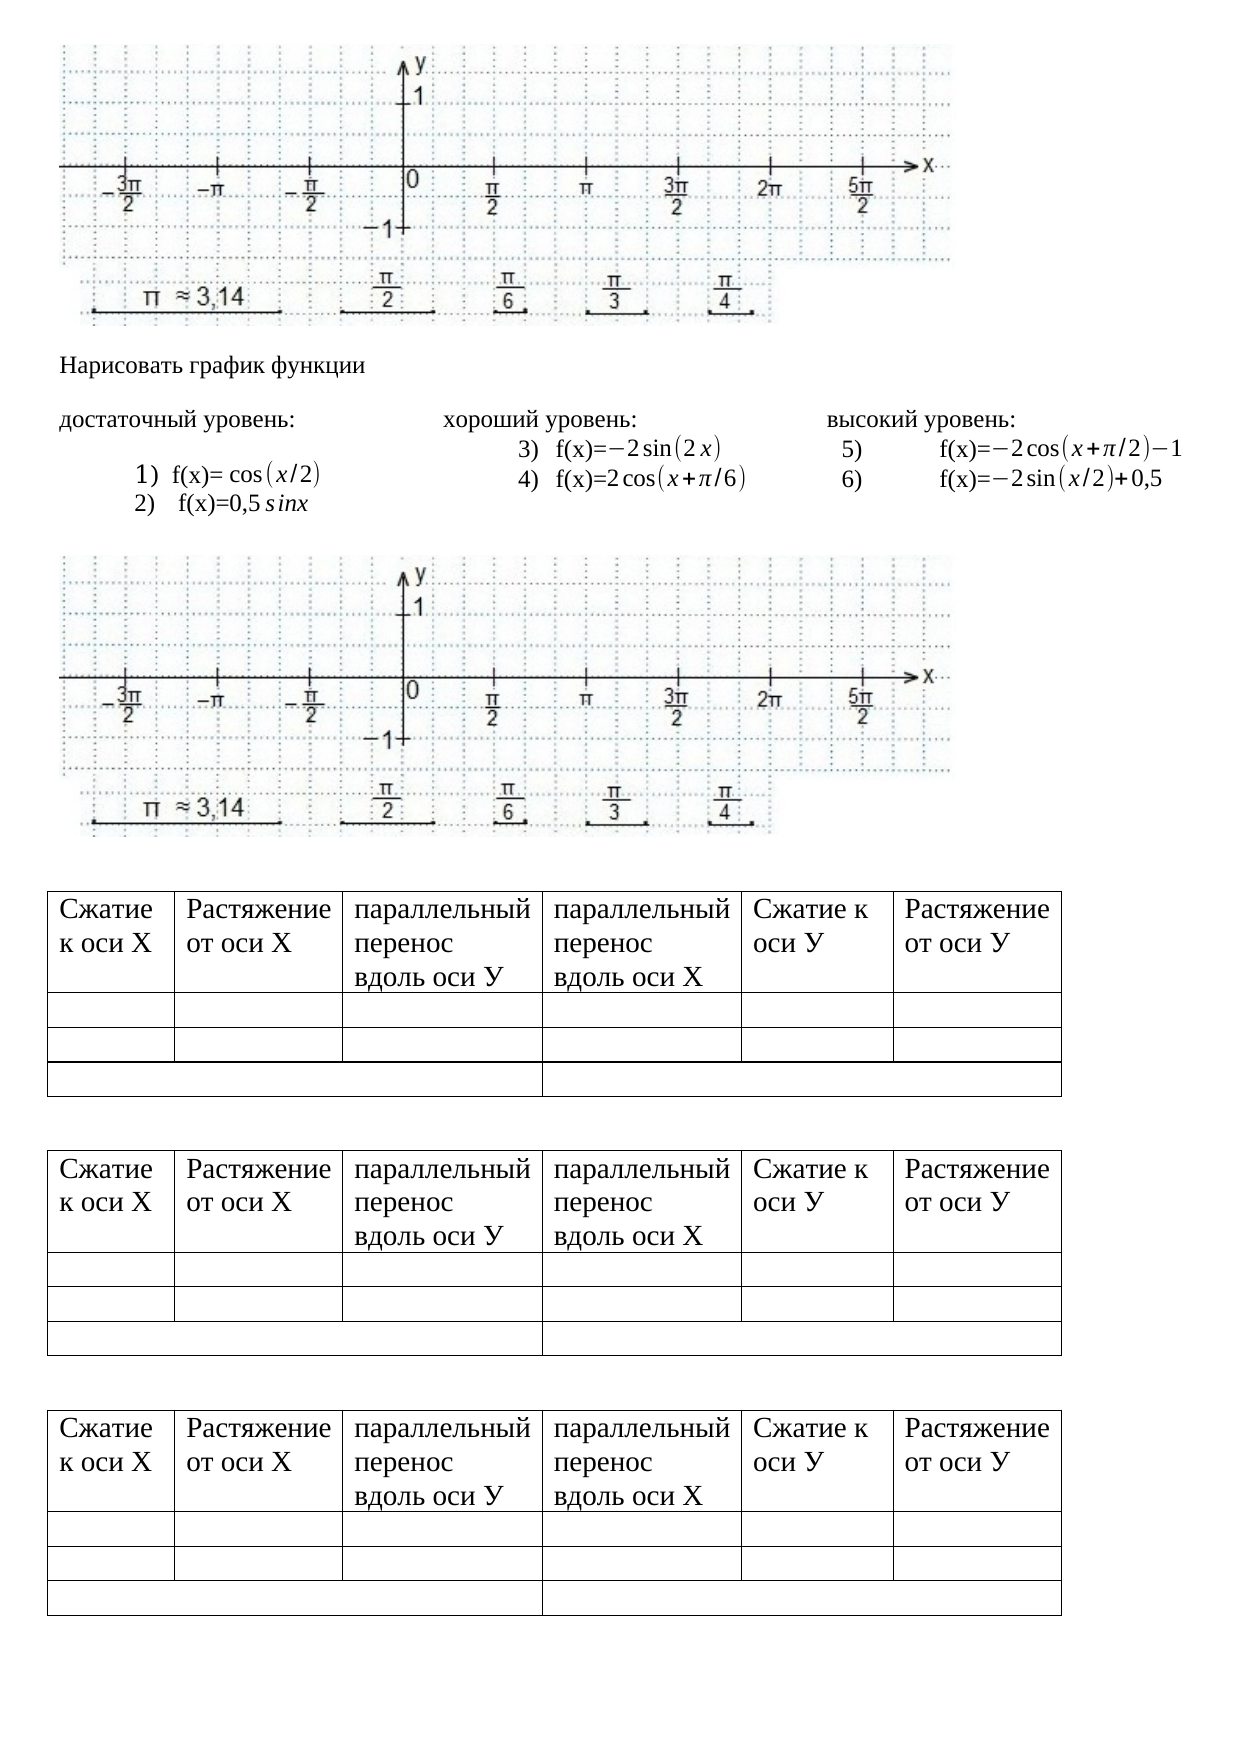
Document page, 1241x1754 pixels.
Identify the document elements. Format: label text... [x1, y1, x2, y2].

picture [59, 44, 956, 326]
table_cell [543, 1063, 1061, 1096]
table_header Растяжение от оси Х [175, 1411, 342, 1511]
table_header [343, 1411, 542, 1511]
table_cell [175, 1253, 342, 1286]
table_cell [48, 1028, 174, 1061]
table_cell [543, 1322, 1061, 1355]
table_header Растяжение от оси Х [175, 892, 342, 992]
table_cell [175, 993, 342, 1027]
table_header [543, 1411, 741, 1511]
list f(x)= [518, 433, 812, 463]
table_cell [175, 1512, 342, 1546]
table_header Сжатие к оси У [742, 1411, 893, 1511]
table_cell [894, 1028, 1061, 1061]
list f(x)= [134, 488, 428, 517]
table_cell [48, 1581, 542, 1615]
table_header Сжатие к оси Х [48, 1411, 174, 1511]
table_cell [742, 1512, 893, 1546]
table_cell [48, 1547, 174, 1580]
table_cell [343, 993, 542, 1027]
table_cell [894, 1547, 1061, 1580]
table_cell [175, 1028, 342, 1061]
table_cell [48, 1322, 542, 1355]
table_header параллельный перенос вдоль оси Х [543, 892, 741, 992]
table_header параллельный перенос вдоль оси Х [543, 1151, 741, 1252]
table_cell [343, 1547, 542, 1580]
table_cell [343, 1287, 542, 1321]
table_cell [742, 1028, 893, 1061]
table_cell [894, 1253, 1061, 1286]
table_cell [543, 1028, 741, 1061]
table_header Растяжение от оси У [894, 892, 1061, 992]
table_cell [48, 1063, 542, 1096]
table_cell [543, 1287, 741, 1321]
table_cell [543, 1547, 741, 1580]
table_cell [742, 1253, 893, 1286]
list высокий уровень: [827, 404, 1196, 433]
picture [59, 555, 956, 837]
table_header Сжатие к оси Х [48, 1151, 174, 1252]
table_cell [48, 993, 174, 1027]
text Нарисовать график функции [59, 351, 1196, 379]
table_cell [543, 1512, 741, 1546]
table_cell [543, 1581, 1061, 1615]
table_header Растяжение от оси Х [175, 1151, 342, 1252]
text достаточный уровень: [59, 404, 428, 433]
table_cell [343, 1512, 542, 1546]
table_cell [742, 1547, 893, 1580]
table_cell [343, 1028, 542, 1061]
table_cell [175, 1547, 342, 1580]
table_cell [343, 1253, 542, 1286]
table_header Растяжение от оси У [894, 1151, 1061, 1252]
table_header Сжатие к оси У [742, 892, 893, 992]
list f(x)= [518, 463, 812, 493]
table_cell [543, 993, 741, 1027]
list f(x)= [841, 463, 1196, 493]
table_cell [742, 993, 893, 1027]
table_header параллельный перенос вдоль оси У [343, 1151, 542, 1252]
list хороший уровень: [443, 404, 812, 433]
table_cell [48, 1253, 174, 1286]
table_cell [48, 1512, 174, 1546]
table_cell [894, 1512, 1061, 1546]
table_cell [894, 1287, 1061, 1321]
table_header Сжатие к оси Х [48, 892, 174, 992]
table_header Сжатие к оси У [742, 1151, 893, 1252]
table_header параллельный перенос вдоль оси У [343, 892, 542, 992]
table_header Растяжение от оси У [894, 1411, 1061, 1511]
table_cell [742, 1287, 893, 1321]
table_cell [894, 993, 1061, 1027]
list f(x)= [134, 458, 428, 488]
table_cell [175, 1287, 342, 1321]
list f(x)= [841, 433, 1196, 463]
table_cell [543, 1253, 741, 1286]
table_cell [48, 1287, 174, 1321]
